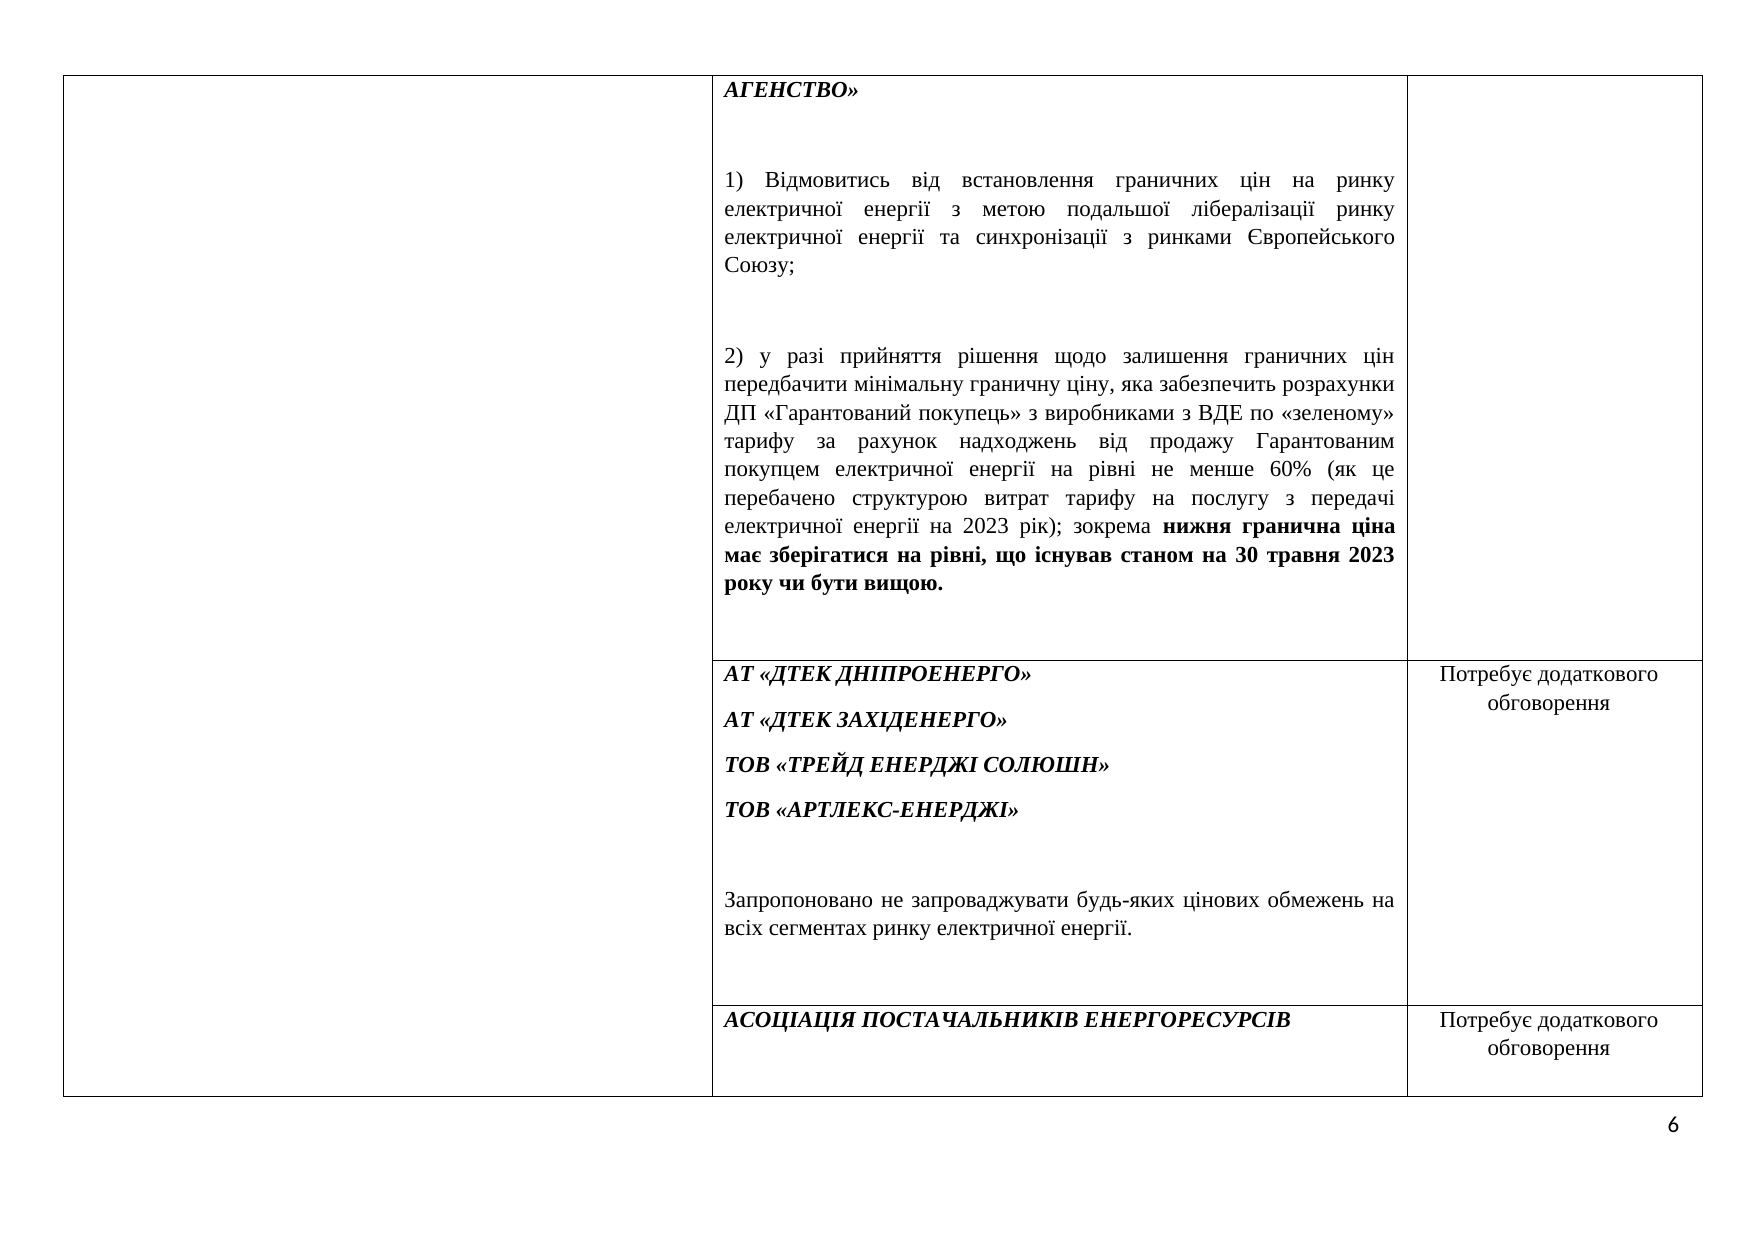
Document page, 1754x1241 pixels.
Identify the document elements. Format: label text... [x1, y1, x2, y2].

table_cell Потребує додаткового обговорення [1408, 661, 1702, 1005]
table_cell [713, 76, 1407, 659]
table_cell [1408, 76, 1702, 659]
table_cell АТ «ДТЕК ДНІПРОЕНЕРГО» АТ «ДТЕК ЗАХІДЕНЕРГО» ТОВ «ТРЕЙД ЕНЕРДЖІ СОЛЮШН» ТОВ «АРТЛЕКС-ЕНЕРДЖІ» Запропоновано не запроваджувати будь-яких цінових обмежень на всіх сегментах ринку електричної енергії. [713, 661, 1407, 1005]
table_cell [1408, 1006, 1702, 1096]
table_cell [713, 1006, 1407, 1096]
